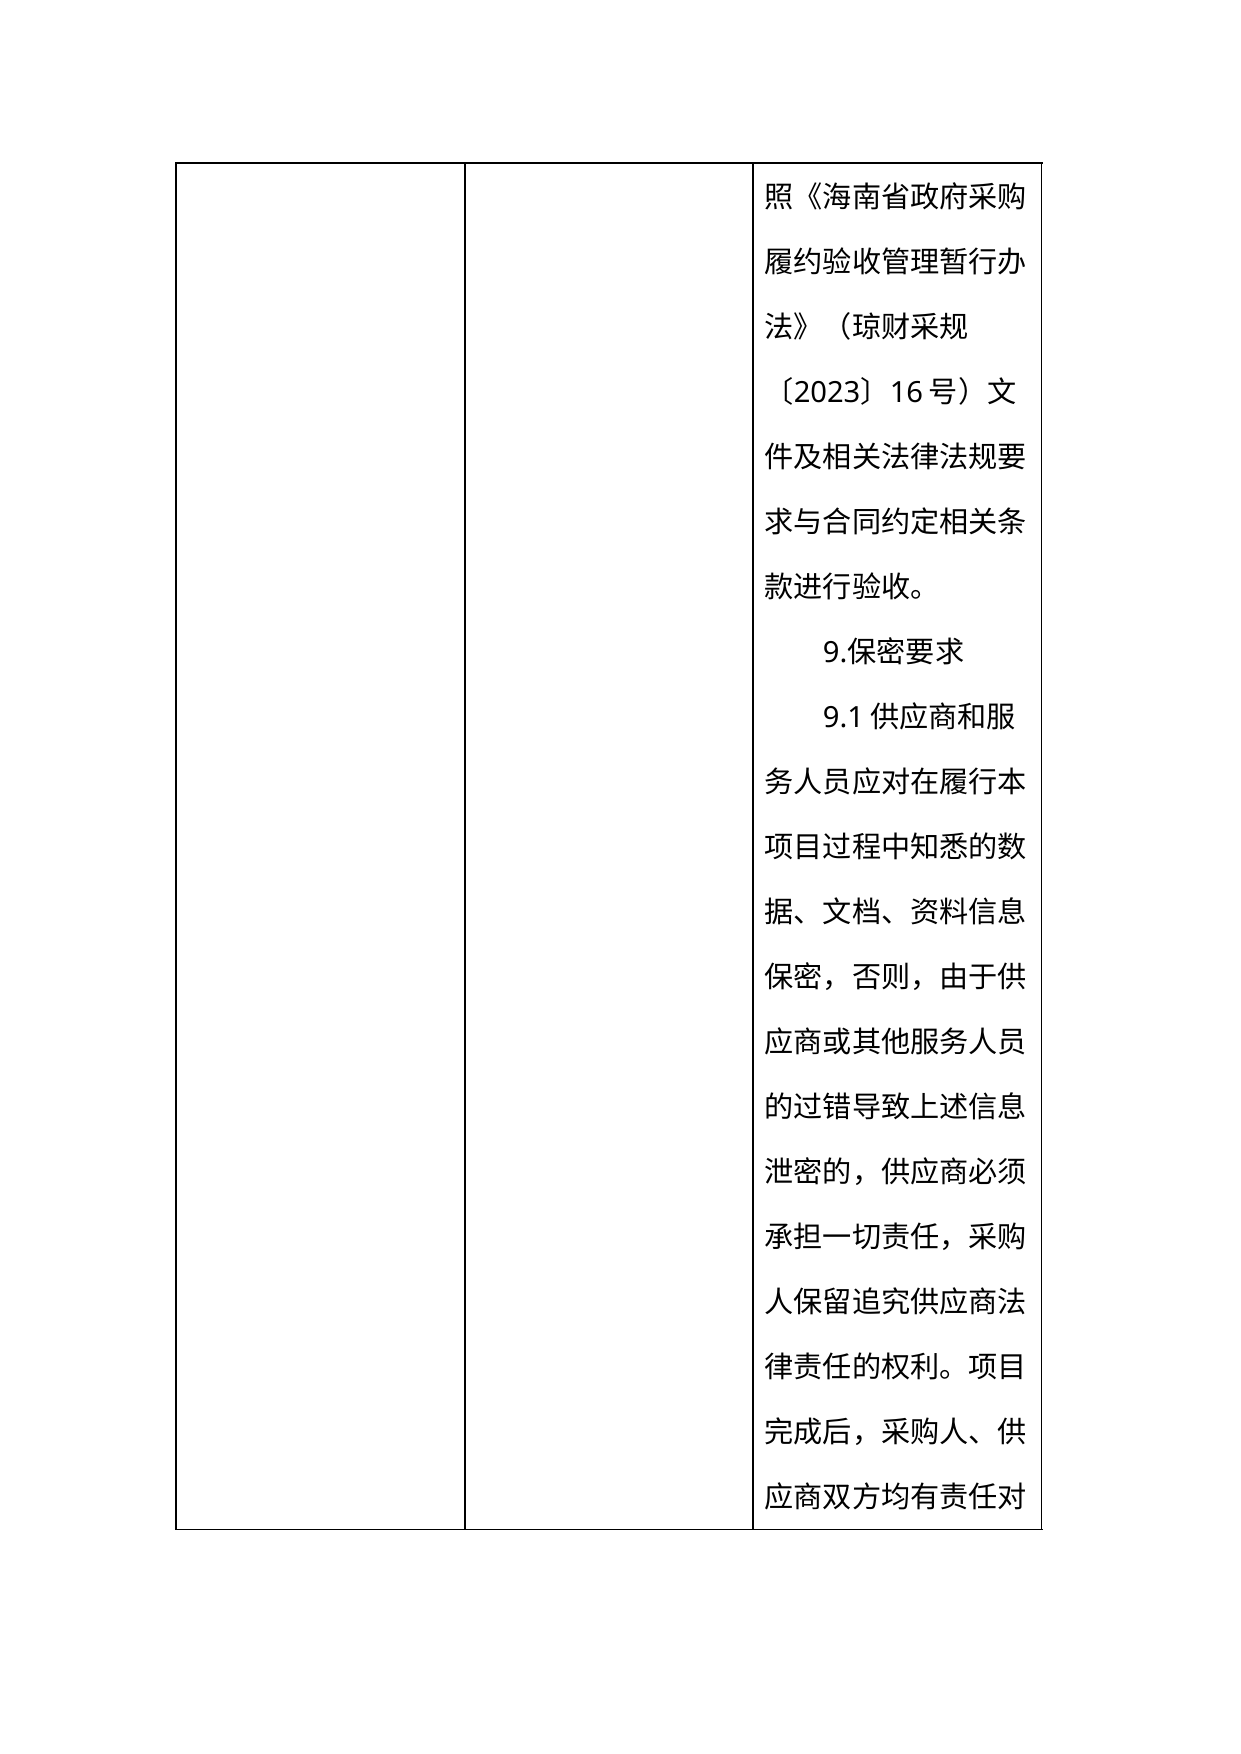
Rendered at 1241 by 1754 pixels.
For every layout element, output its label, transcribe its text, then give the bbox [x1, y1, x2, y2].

table_cell 1 [466, 164, 752, 1528]
table_cell [177, 164, 464, 1528]
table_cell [754, 164, 1041, 1528]
